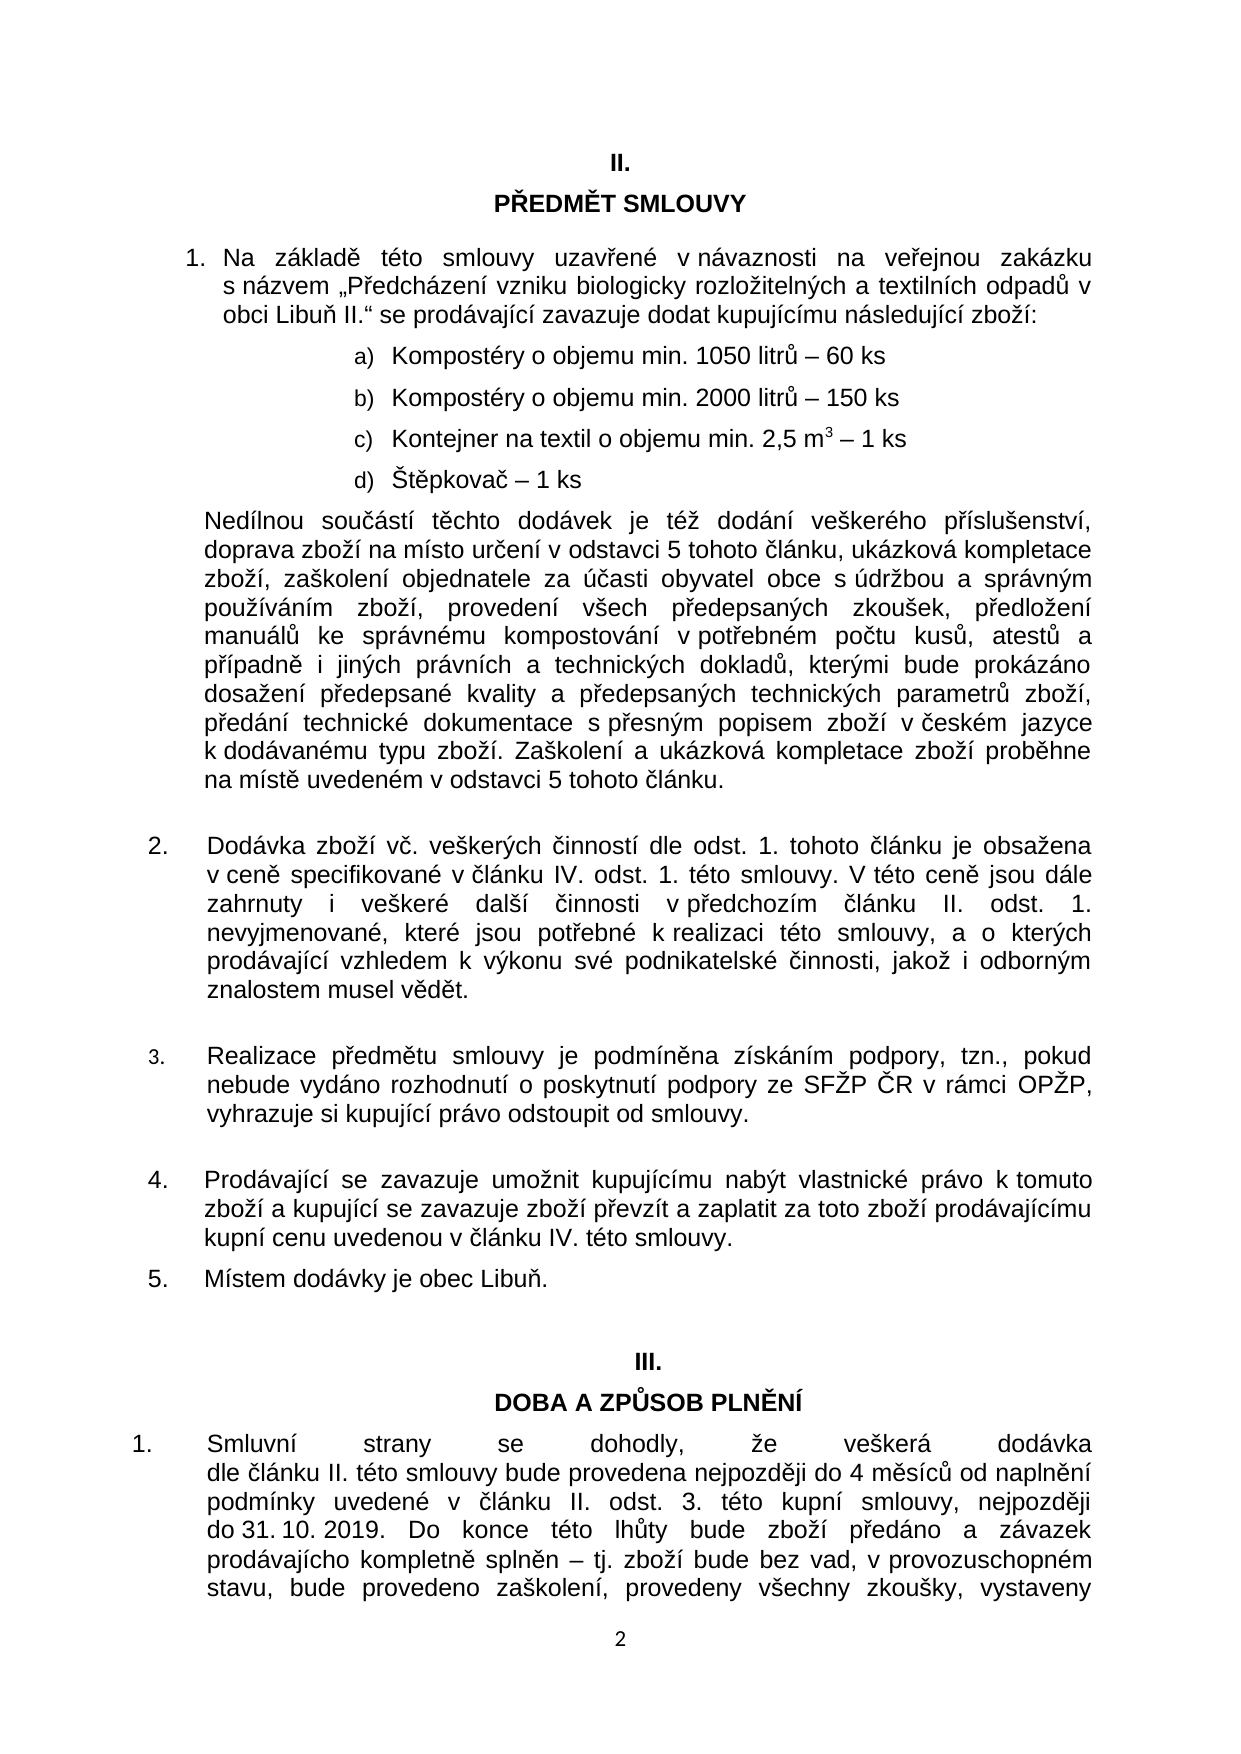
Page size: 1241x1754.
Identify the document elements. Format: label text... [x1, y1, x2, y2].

text Doba A ZPŮSOB pLNĚNÍ [204, 1388, 1093, 1417]
list Dodávka zboží vč. veškerých činností dle odst. 1. tohoto článku je obsažena v ceně specifikované v článku IV. odst. 1. této smlouvy. V této ceně jsou dále zahrnuty i veškeré další činnosti v předchozím článku II. odst. 1. nevyjmenované, které jsou potřebné k realizaci této smlouvy, a o kterých prodávající vzhledem k výkonu své podnikatelské činnosti, jakož i odborným znalostem musel vědět. [148, 831, 1093, 1004]
list Kontejner na textil o objemu min. 2,5 m3 – 1 ks [354, 424, 1093, 453]
text Nedílnou součástí těchto dodávek je též dodání veškerého příslušenství, doprava zboží na místo určení v odstavci 5 tohoto článku, ukázková kompletace zboží, zaškolení objednatele za účasti obyvatel obce s údržbou a správným používáním zboží, provedení všech předepsaných zkoušek, předložení manuálů ke správnému kompostování v potřebném počtu kusů, atestů a případně i jiných právních a technických dokladů, kterými bude prokázáno dosažení předepsané kvality a předepsaných technických parametrů zboží, předání technické dokumentace s přesným popisem zboží v českém jazyce k dodávanému typu zboží. Zaškolení a ukázková kompletace zboží proběhne na místě uvedeném v odstavci 5 tohoto článku. [204, 506, 1093, 794]
text Předmět smlouvy [148, 189, 1093, 218]
list Místem dodávky je obec Libuň. [148, 1264, 1093, 1293]
list Kompostéry o objemu min. 2000 litrů – 150 ks [354, 383, 1093, 411]
list Prodávající se zavazuje umožnit kupujícímu nabýt vlastnické právo k tomuto zboží a kupující se zavazuje zboží převzít a zaplatit za toto zboží prodávajícímu kupní cenu uvedenou v článku IV. této smlouvy. [148, 1166, 1093, 1252]
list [132, 1429, 1093, 1602]
list Štěpkovač – 1 ks [354, 465, 1093, 494]
text III. [204, 1347, 1093, 1376]
text II. [148, 148, 1093, 176]
list Realizace předmětu smlouvy je podmíněna získáním podpory, tzn., pokud nebude vydáno rozhodnutí o poskytnutí podpory ze SFŽP ČR v rámci OPŽP, vyhrazuje si kupující právo odstoupit od smlouvy. [148, 1041, 1093, 1128]
list Kompostéry o objemu min. 1050 litrů – 60 ks [354, 341, 1093, 370]
list Na základě této smlouvy uzavřené v návaznosti na veřejnou zakázku s názvem „Předcházení vzniku biologicky rozložitelných a textilních odpadů v obci Libuň II.“ se prodávající zavazuje dodat kupujícímu následující zboží: [185, 243, 1093, 329]
